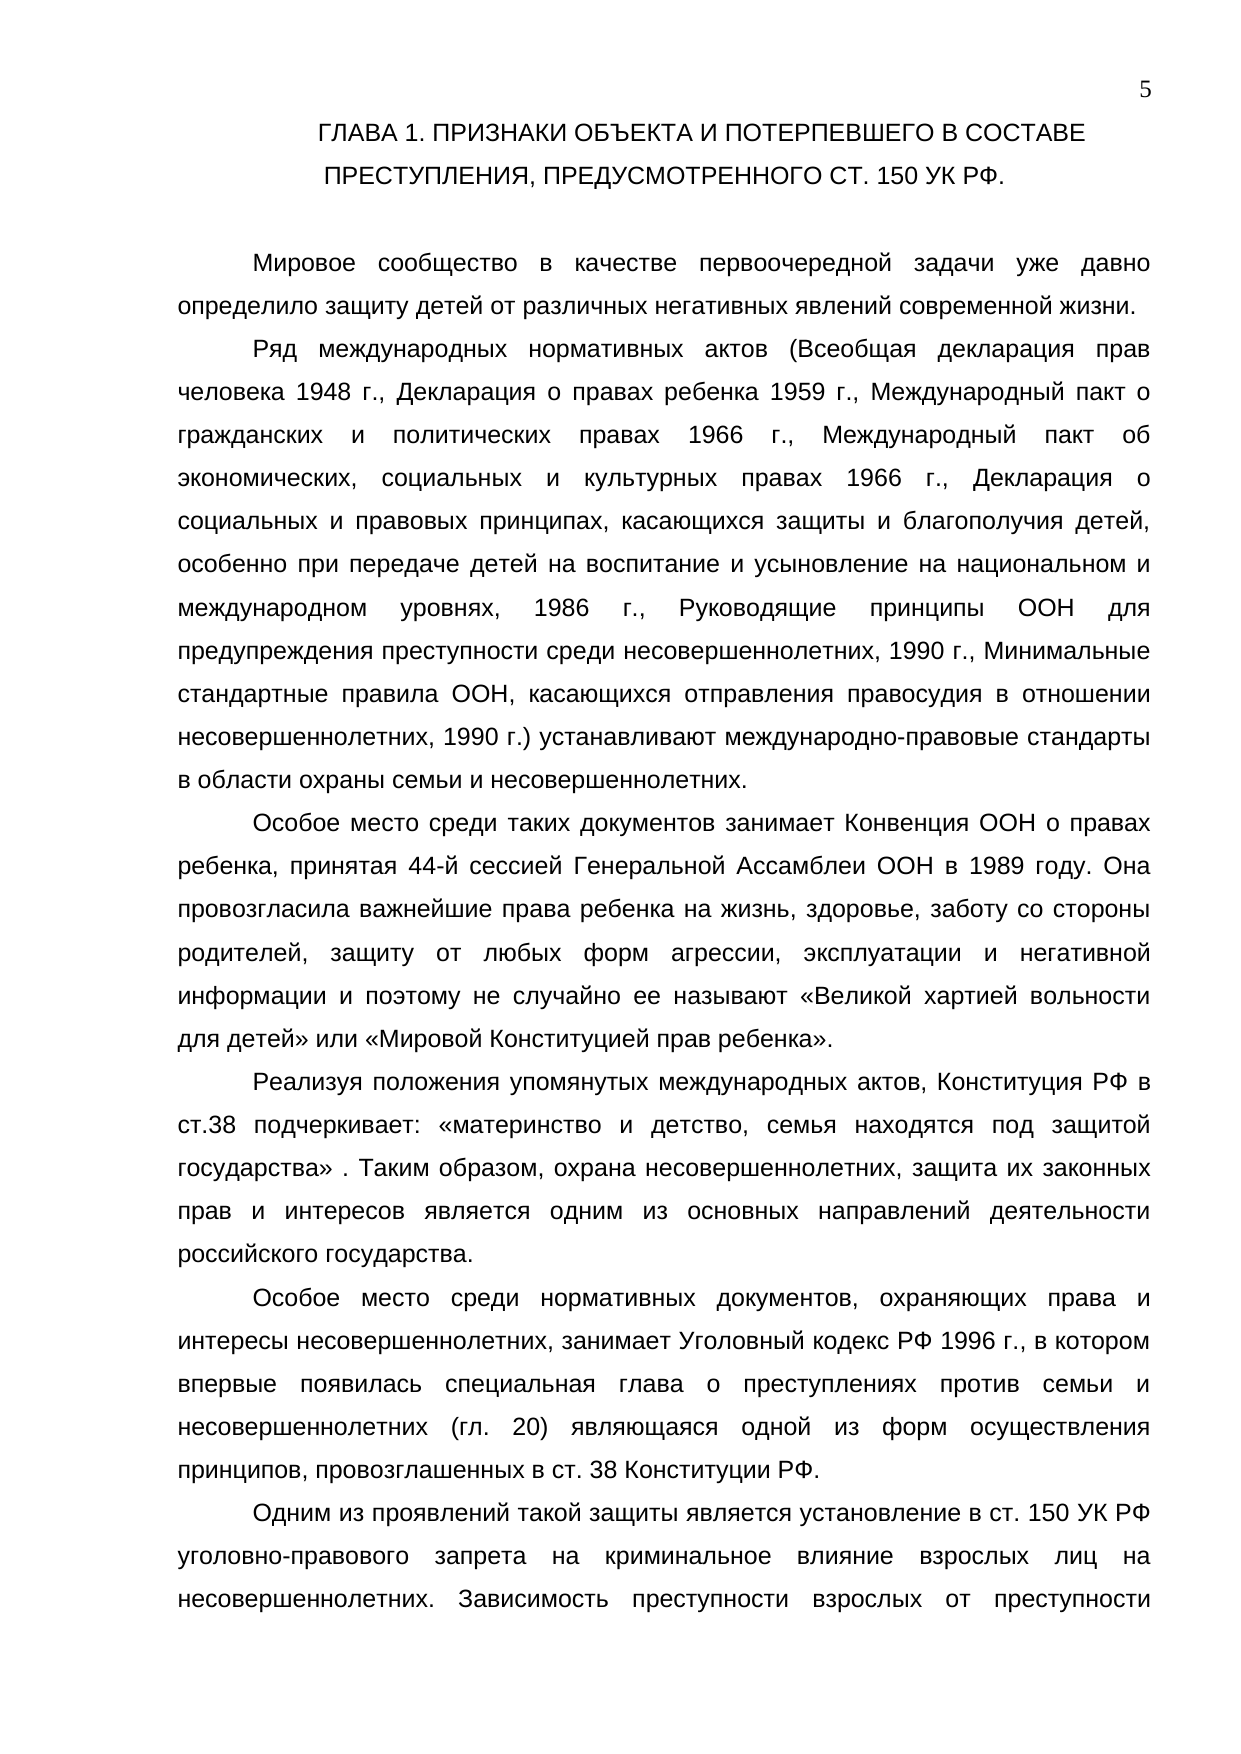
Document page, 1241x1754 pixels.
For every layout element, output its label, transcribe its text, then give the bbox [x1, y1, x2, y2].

text ГЛАВА 1. ПРИЗНАКИ ОБЪЕКТА И ПОТЕРПЕВШЕГО В СОСТАВЕ ПРЕСТУПЛЕНИЯ, ПРЕДУСМОТРЕННОГО СТ. 150 УК РФ. [177, 118, 1152, 190]
text Реализуя положения упомянутых международных актов, Конституция РФ в ст.38 подчеркивает: «материнство и детство, семья находятся под защитой государства» . Таким образом, охрана несовершеннолетних, защита их законных прав и интересов является одним из основных направлений деятельности российского государства. [177, 1067, 1152, 1268]
text Ряд международных нормативных актов (Всеобщая декларация прав человека ., Декларация о правах ребенка ., Международный пакт о гражданских и политических правах ., Международный пакт об экономических, социальных и культурных правах ., Декларация о социальных и правовых принципах, касающихся защиты и благополучия детей, особенно при передаче детей на воспитание и усыновление на национальном и международном уровнях, ., Руководящие принципы ООН для предупреждения преступности среди несовершеннолетних, ., Минимальные стандартные правила ООН, касающихся отправления правосудия в отношении несовершеннолетних, .) устанавливают международно-правовые стандарты в области охраны семьи и несовершеннолетних. [177, 334, 1152, 794]
text Особое место среди таких документов занимает Конвенция ООН о правах ребенка, принятая 44-й сессией Генеральной Ассамблеи ООН в 1989 году. Она провозгласила важнейшие права ребенка на жизнь, здоровье, заботу со стороны родителей, защиту от любых форм агрессии, эксплуатации и негативной информации и поэтому не случайно ее называют «Великой хартией вольности для детей» или «Мировой Конституцией прав ребенка». [177, 808, 1152, 1052]
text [177, 1498, 1152, 1613]
text Мировое сообщество в качестве первоочередной задачи уже давно определило защиту детей от различных негативных явлений современной жизни. [177, 247, 1152, 319]
text Особое место среди нормативных документов, охраняющих права и интересы несовершеннолетних, занимает Уголовный кодекс РФ ., в котором впервые появилась специальная глава о преступлениях против семьи и несовершеннолетних (гл. 20) являющаяся одной из форм осуществления принципов, провозглашенных в ст. 38 Конституции РФ. [177, 1282, 1152, 1484]
